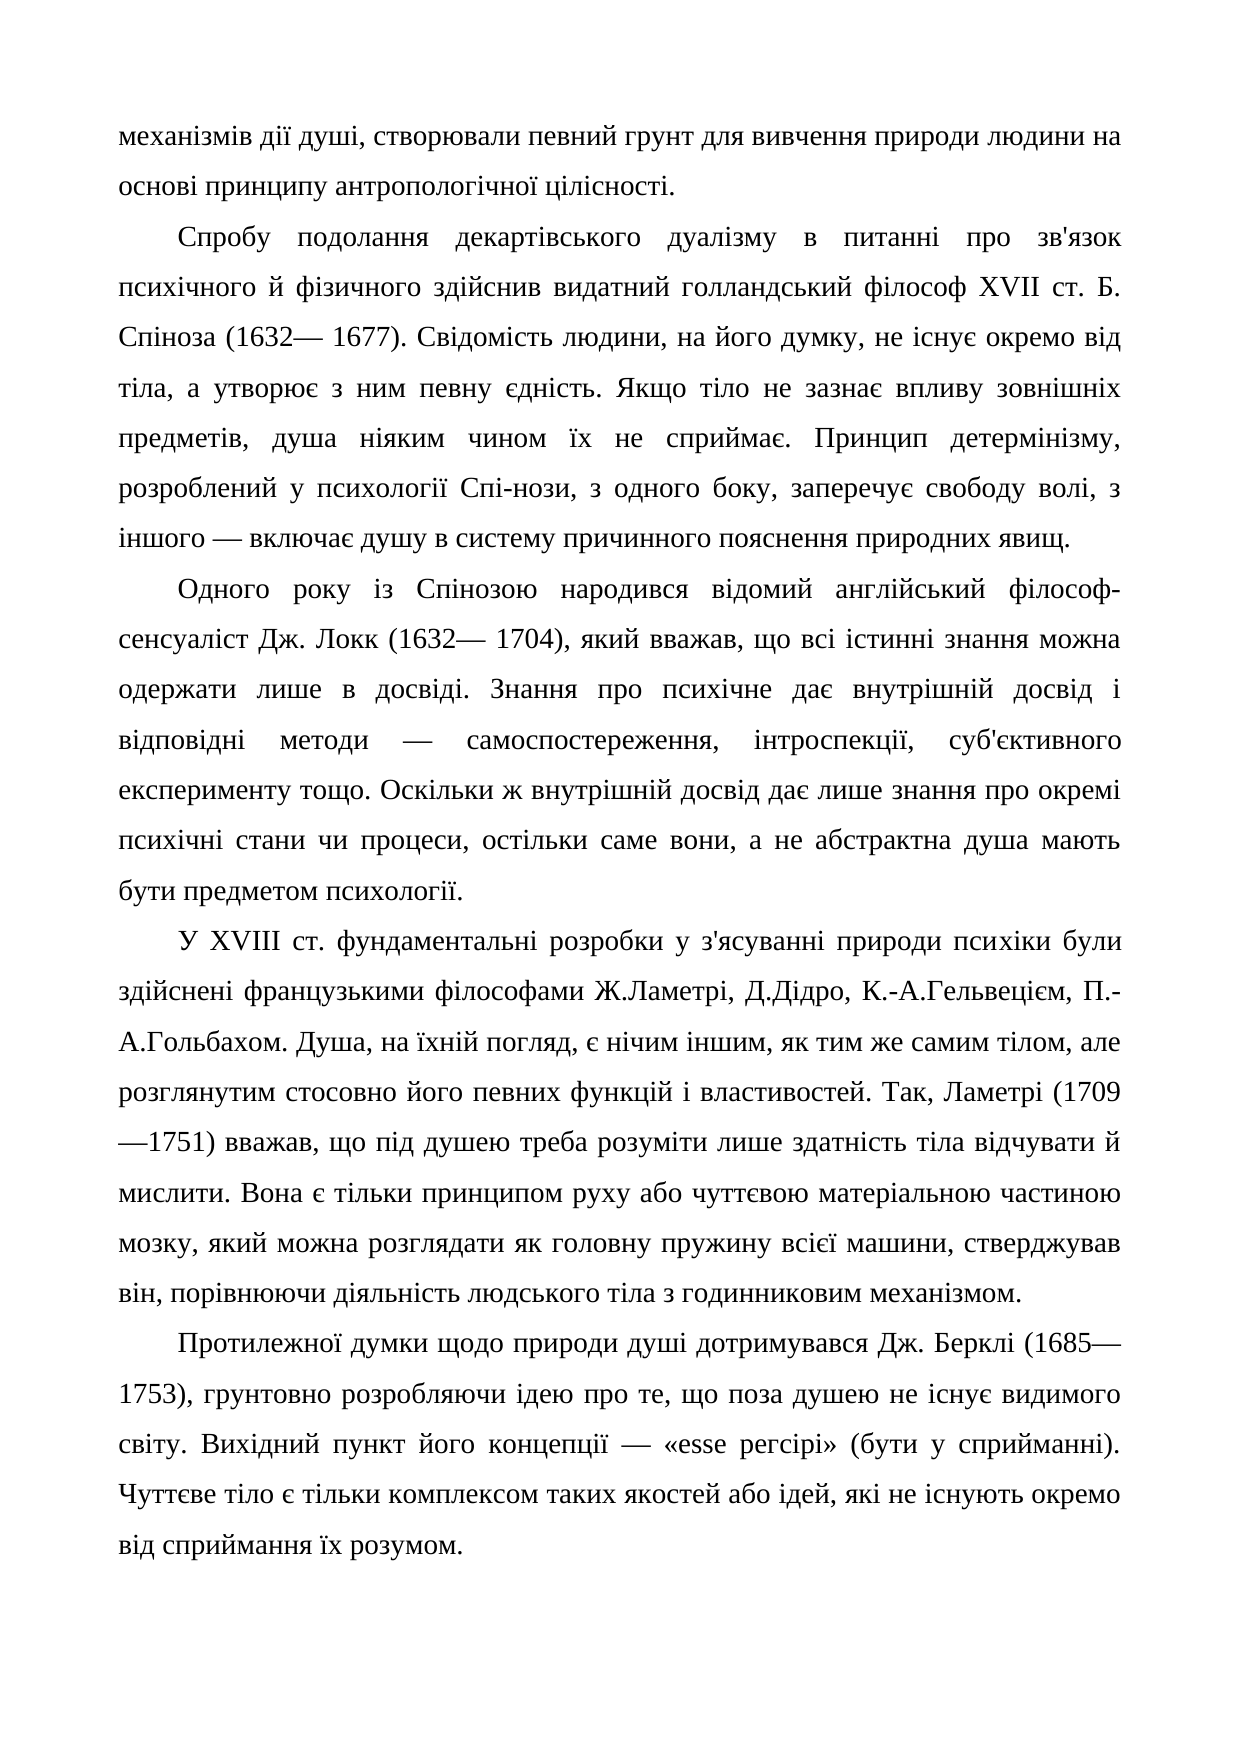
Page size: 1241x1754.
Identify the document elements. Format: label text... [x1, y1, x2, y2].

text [118, 118, 1122, 202]
text У XVIII ст. фундаментальні розробки у з'ясуванні природи психіки були здійснені французькими філософами Ж.Ламетрі, Д.Дідро, К.-А.Гельвецієм, П.-А.Гольбахом. Душа, на їхній погляд, є нічим іншим, як тим же самим тілом, але розглянутим стосовно його певних функцій і властивостей. Так, Ламетрі (1709—1751) вважав, що під душею треба розуміти лише здатність тіла відчувати й мислити. Вона є тільки принципом руху або чуттєвою матеріальною частиною мозку, який можна розглядати як головну пружину всієї машини, стверджував він, порівнюючи діяльність людського тіла з годинниковим механізмом. [118, 923, 1122, 1309]
text Протилежної думки щодо природи душі дотримувався Дж. Берклі (1685— 1753), грунтовно розробляючи ідею про те, що поза душею не існує видимого світу. Вихідний пункт його концепції — «esse регсірі» (бути у сприйманні). Чуттєве тіло є тільки комплексом таких якостей або ідей, які не існують окремо від сприймання їх розумом. [118, 1326, 1122, 1560]
text Одного року із Спінозою народився відомий англійський філософ-сенсуаліст Дж. Локк (1632— 1704), який вважав, що всі істинні знання можна одержати лише в досвіді. Знання про психічне дає внутрішній досвід і відповідні методи — самоспостереження, інтроспекції, суб'єктивного експерименту тощо. Оскільки ж внутрішній досвід дає лише знання про окремі психічні стани чи процеси, остільки саме вони, а не абстрактна душа мають бути предметом психології. [118, 571, 1122, 906]
text Спробу подолання декартівського дуалізму в питанні про зв'язок психічного й фізичного здійснив видатний голландський філософ XVII ст. Б. Спіноза (1632— 1677). Свідомість людини, на його думку, не існує окремо від тіла, а утворює з ним певну єдність. Якщо тіло не зазнає впливу зовнішніх предметів, душа ніяким чином їх не сприймає. Принцип детермінізму, розроблений у психології Спі-нози, з одного боку, заперечує свободу волі, з іншого — включає душу в систему причинного пояснення природних явищ. [118, 219, 1122, 554]
